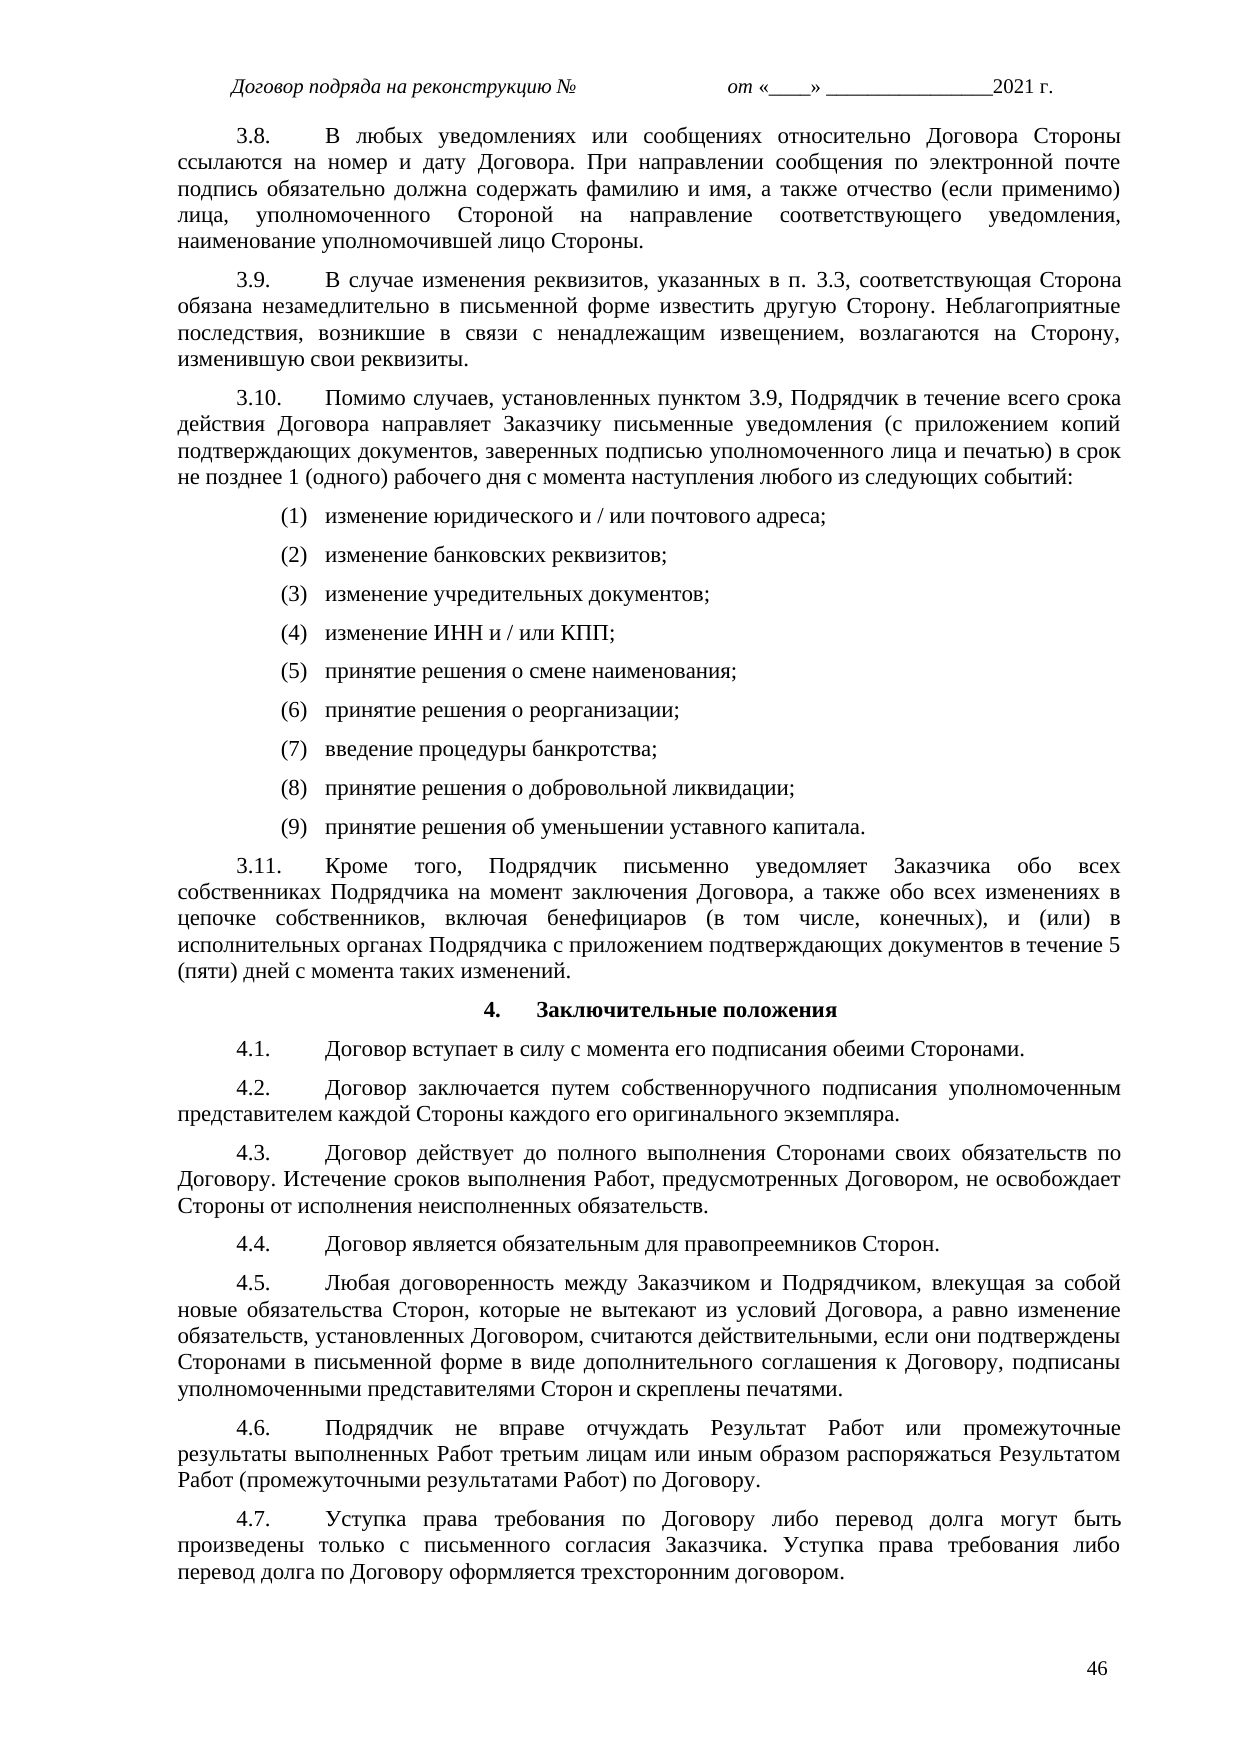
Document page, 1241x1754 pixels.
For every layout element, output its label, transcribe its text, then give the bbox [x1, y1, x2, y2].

text Договор действует до полного выполнения Сторонами своих обязательств по Договору. Истечение сроков выполнения Работ, предусмотренных Договором, не освобождает Стороны от исполнения неисполненных обязательств. [177, 1139, 1122, 1218]
text В случае изменения реквизитов, указанных в п. 36.3, соответствующая Сторона обязана незамедлительно в письменной форме известить другую Сторону. Неблагоприятные последствия, возникшие в связи с ненадлежащим извещением, возлагаются на Сторону, изменившую свои реквизиты. [177, 266, 1122, 372]
text изменение банковских реквизитов; [177, 541, 1122, 567]
text Договор заключается путем собственноручного подписания уполномоченным представителем каждой Стороны каждого его оригинального экземпляра. [177, 1074, 1122, 1126]
text принятие решения о реорганизации; [177, 696, 1122, 723]
text Помимо случаев, установленных пунктом 36.9, Подрядчик в течение всего срока действия Договора направляет Заказчику письменные уведомления (с приложением копий подтверждающих документов, заверенных подписью уполномоченного лица и печатью) в срок не позднее 1 (одного) рабочего дня с момента наступления любого из следующих событий: [177, 384, 1122, 489]
text изменение ИНН и / или КПП; [177, 619, 1122, 645]
text принятие решения о смене наименования; [177, 657, 1122, 684]
text принятие решения об уменьшении уставного капитала. [177, 813, 1122, 839]
text Договор является обязательным для правопреемников Сторон. [177, 1231, 1122, 1257]
text изменение учредительных документов; [177, 580, 1122, 606]
text принятие решения о добровольной ликвидации; [177, 774, 1122, 800]
text Подрядчик не вправе отчуждать Результат Работ или промежуточные результаты выполненных Работ третьим лицам или иным образом распоряжаться Результатом Работ (промежуточными результатами Работ) по Договору. [177, 1414, 1122, 1493]
text Кроме того, Подрядчик письменно уведомляет Заказчика обо всех собственниках Подрядчика на момент заключения Договора, а также обо всех изменениях в цепочке собственников, включая бенефициаров (в том числе, конечных), и (или) в исполнительных органах Подрядчика с приложением подтверждающих документов в течение 5 (пяти) дней с момента таких изменений. [177, 852, 1122, 983]
text В любых уведомлениях или сообщениях относительно Договора Стороны ссылаются на номер и дату Договора. При направлении сообщения по электронной почте подпись обязательно должна содержать фамилию и имя, а также отчество (если применимо) лица, уполномоченного Стороной на направление соответствующего уведомления, наименование уполномочившей лицо Стороны. [177, 122, 1122, 254]
text изменение юридического и / или почтового адреса; [177, 502, 1122, 528]
text Любая договоренность между Заказчиком и Подрядчиком, влекущая за собой новые обязательства Сторон, которые не вытекают из условий Договора, а равно изменение обязательств, установленных Договором, считаются действительными, если они подтверждены Сторонами в письменной форме в виде дополнительного соглашения к Договору, подписаны уполномоченными представителями Сторон и скреплены печатями. [177, 1269, 1122, 1401]
text введение процедуры банкротства; [177, 735, 1122, 762]
text Заключительные положения [177, 996, 1122, 1022]
text Договор вступает в силу с момента его подписания обеими Сторонами. [177, 1035, 1122, 1061]
text Уступка права требования по Договору либо перевод долга могут быть произведены только с письменного согласия Заказчика. Уступка права требования либо перевод долга по Договору оформляется трехсторонним договором. [177, 1505, 1122, 1584]
